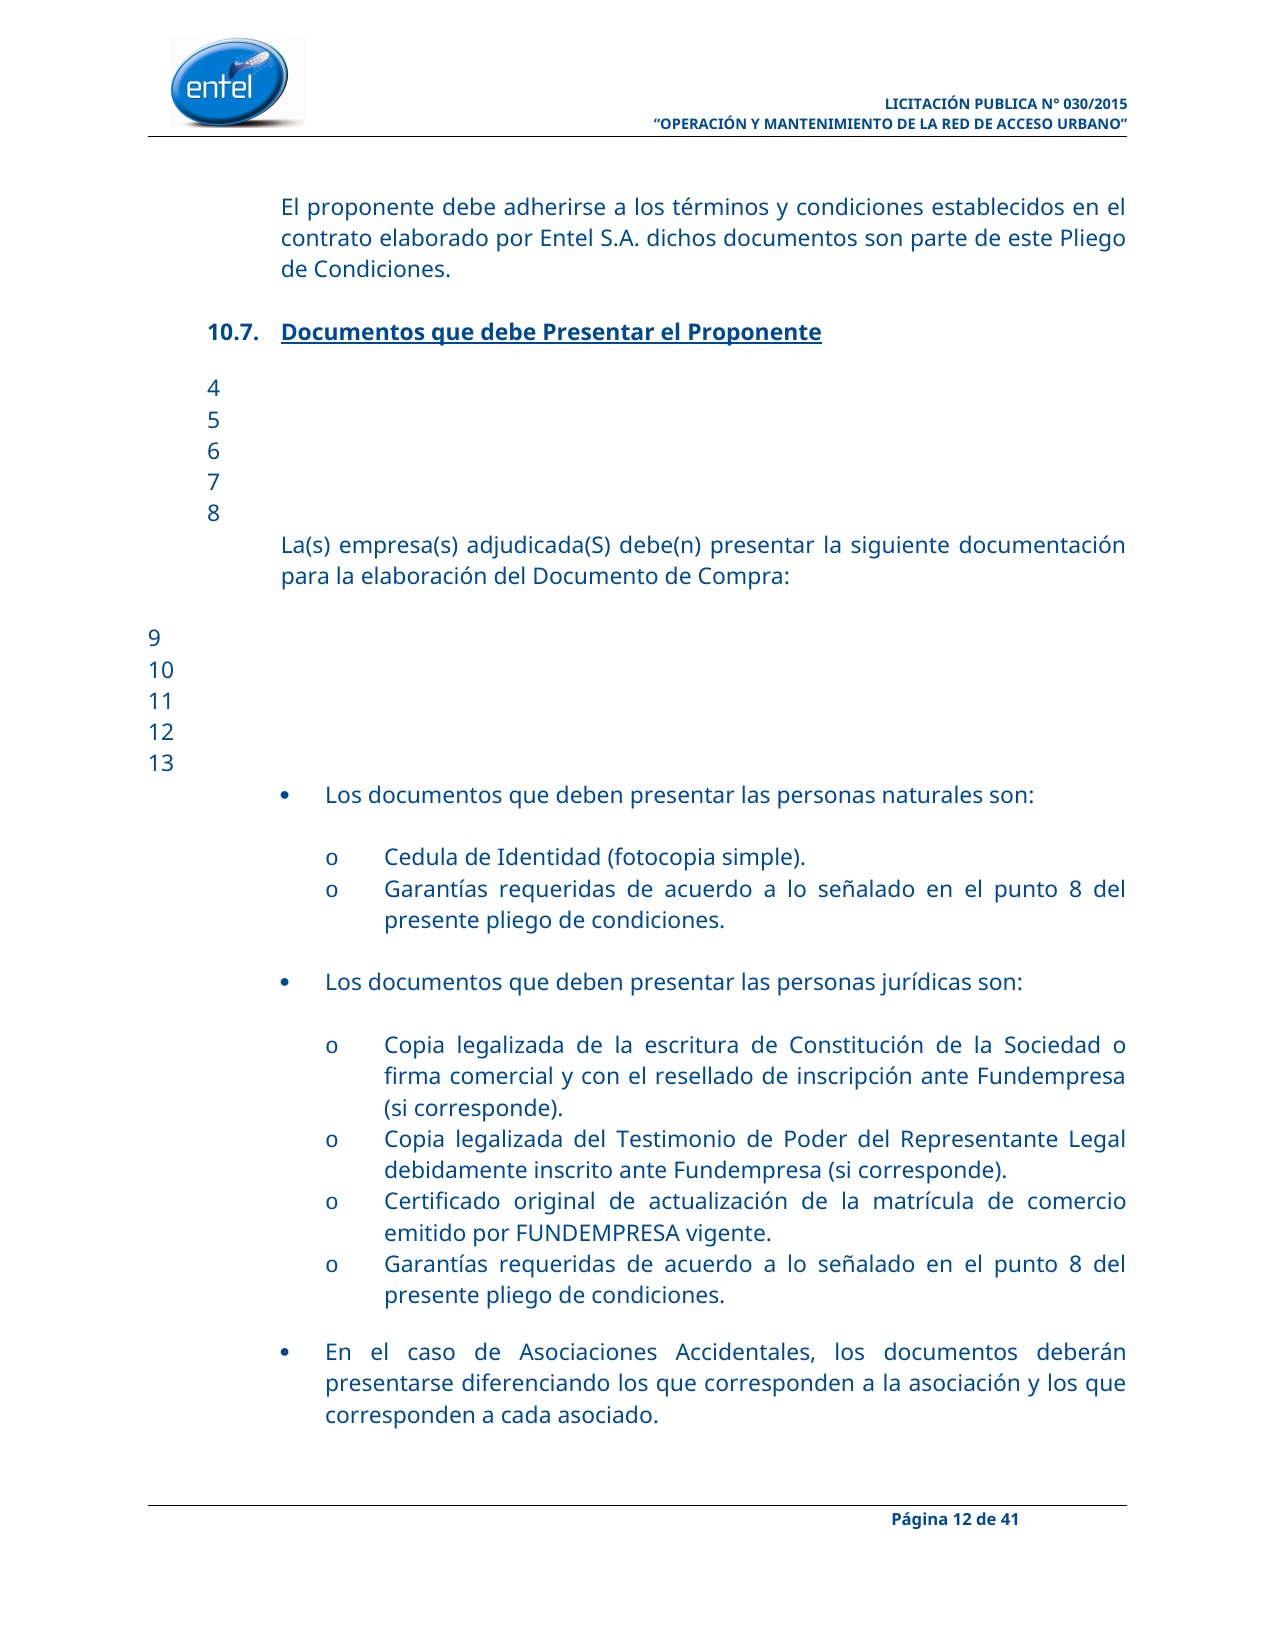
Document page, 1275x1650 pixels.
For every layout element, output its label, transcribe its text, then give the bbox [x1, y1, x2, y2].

text El proponente debe adherirse a los términos y condiciones establecidos en el contrato elaborado por Entel S.A. dichos documentos son parte de este Pliego de Condiciones. [281, 191, 1127, 284]
list Certificado original de actualización de la matrícula de comercio emitido por FUNDEMPRESA vigente. [325, 1185, 1127, 1248]
list Los documentos que deben presentar las personas jurídicas son: [281, 966, 1127, 998]
list En el caso de Asociaciones Accidentales, los documentos deberán presentarse diferenciando los que corresponden a la asociación y los que corresponden a cada asociado. [281, 1336, 1127, 1430]
text La(s) empresa(s) adjudicada(S) debe(n) presentar la siguiente documentación para la elaboración del Documento de Compra: [281, 529, 1127, 591]
picture [170, 36, 305, 128]
list Los documentos que deben presentar las personas naturales son: [281, 779, 1127, 810]
list Garantías requeridas de acuerdo a lo señalado en el punto 8 del presente pliego de condiciones. [325, 1248, 1127, 1311]
list Copia legalizada del Testimonio de Poder del Representante Legal debidamente inscrito ante Fundempresa (si corresponde). [325, 1123, 1127, 1185]
list Copia legalizada de la escritura de Constitución de la Sociedad o firma comercial y con el resellado de inscripción ante Fundempresa (si corresponde). [325, 1029, 1127, 1123]
list Cedula de Identidad (fotocopia simple). [325, 841, 1127, 872]
list Garantías requeridas de acuerdo a lo señalado en el punto 8 del presente pliego de condiciones. [325, 872, 1127, 935]
list Documentos que debe Presentar el Proponente [207, 316, 1127, 347]
